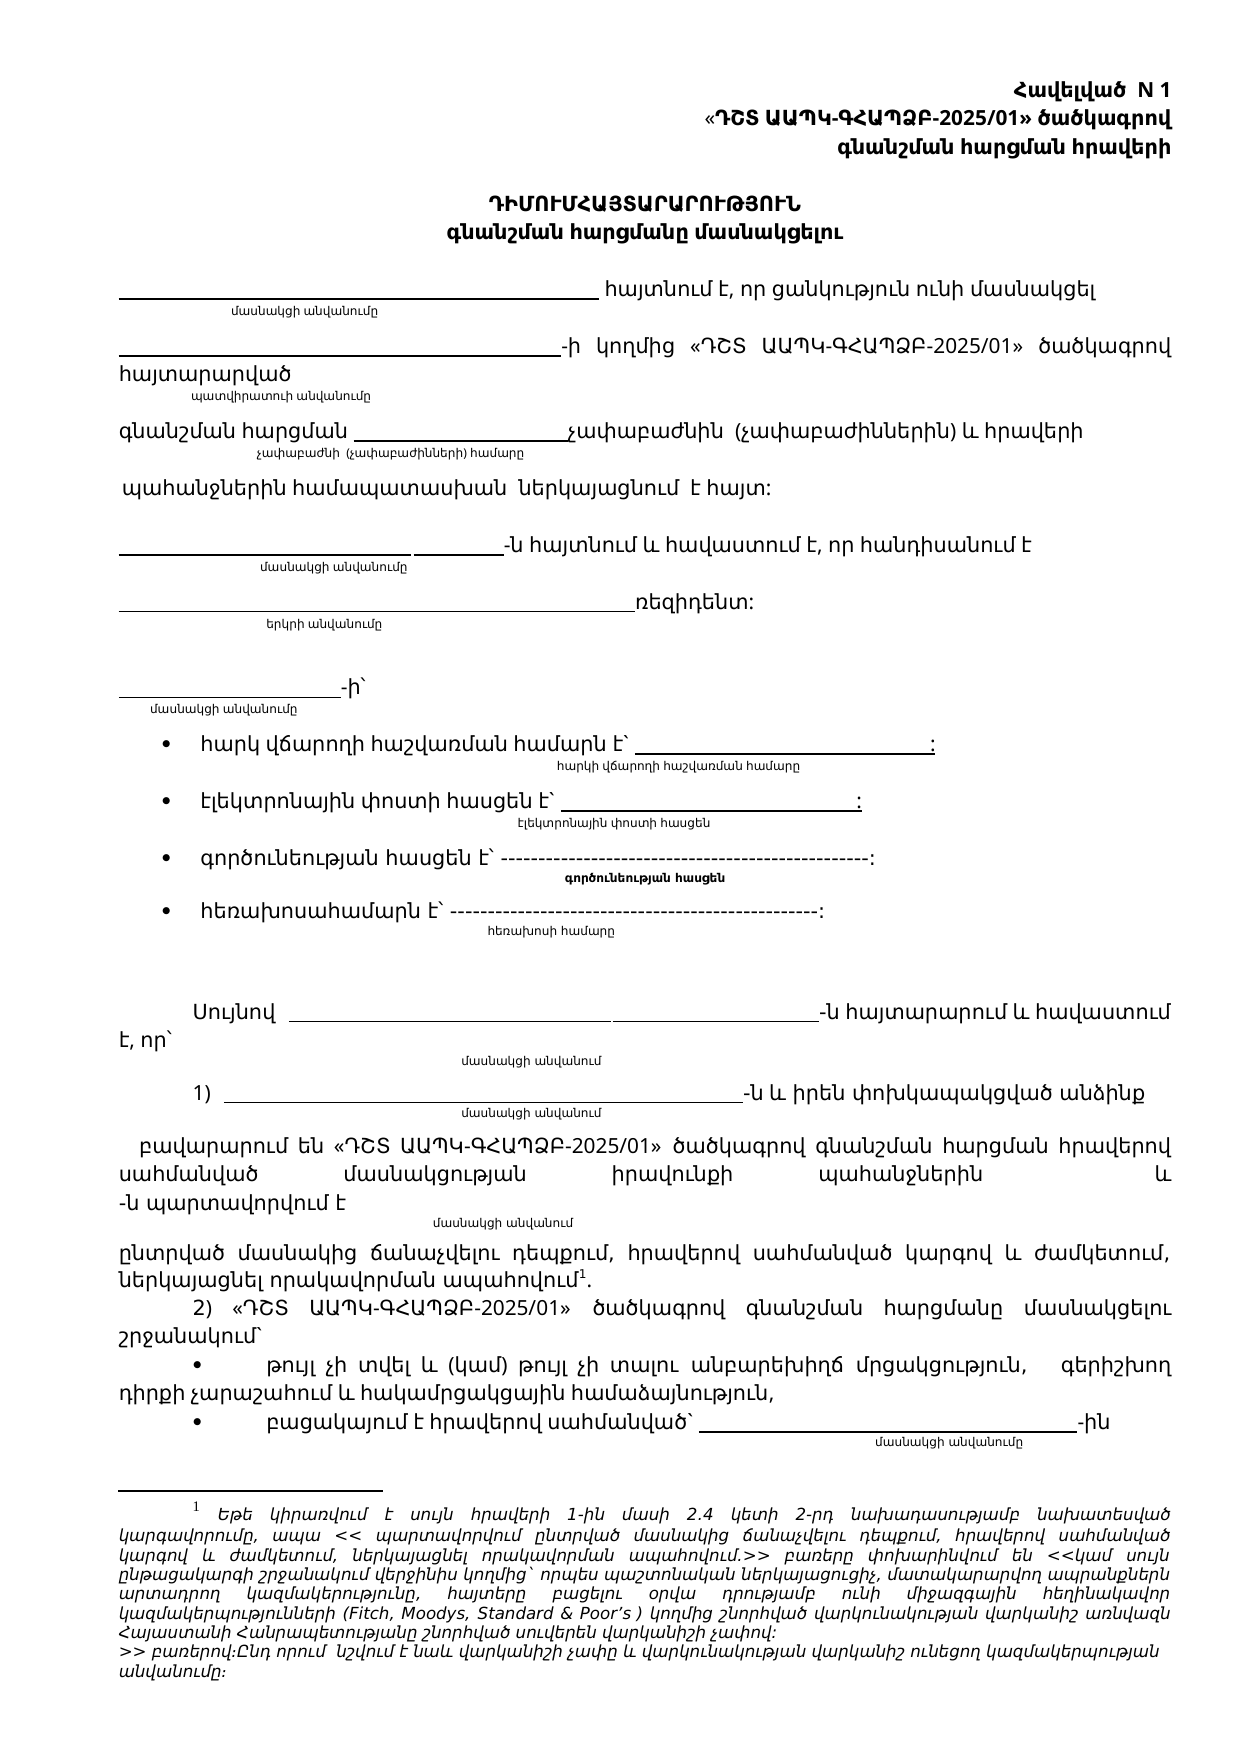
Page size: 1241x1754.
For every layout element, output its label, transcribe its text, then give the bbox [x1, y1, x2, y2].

text բավարարում են «ԴՇՏ ԱԱՊԿ-ԳՀԱՊՁԲ-2025/01» ծածկագրով գնանշման հարցման հրավերով սահմանված մասնակցության իրավունքի պահանջներին և -ն պարտավորվում է [118, 1131, 1171, 1216]
text 1) -ն և իրեն փոխկապակցված անձինք [118, 1078, 1171, 1107]
text «ԴՇՏ ԱԱՊԿ-ԳՀԱՊՁԲ-2025/01» ծածկագրով [118, 103, 1171, 132]
text Սույնով -ն հայտարարում և հավաստում է, որ՝ [118, 997, 1171, 1054]
list էլեկտրոնային փոստի հասցեն է` : [163, 786, 1171, 815]
text հայտնում է, որ ցանկություն ունի մասնակցել [118, 274, 1171, 302]
text հարկի վճարողի հաշվառման համարը [266, 758, 1171, 786]
text մասնակցի անվանումը [118, 302, 1171, 331]
text մասնակցի անվանումը [118, 1435, 1171, 1460]
text Հավելված N 1 [118, 75, 1171, 103]
text -ի կողմից «ԴՇՏ ԱԱՊԿ-ԳՀԱՊՁԲ-2025/01» ծածկագրով հայտարարված [118, 331, 1171, 388]
list հարկ վճարողի հաշվառման համարն է` : [163, 729, 1171, 758]
text մասնակցի անվանումը [118, 558, 1171, 587]
text պատվիրատուի անվանումը [118, 388, 1171, 416]
text պահանջներին համապատասխան ներկայացնում է հայտ: [118, 473, 1171, 502]
text երկրի անվանումը [118, 615, 1171, 644]
text գործունեության հասցեն [118, 872, 1171, 896]
list բացակայում է հրավերով սահմանված` -ին [118, 1407, 1171, 1435]
text -ի՝ [118, 672, 1171, 701]
text գնանշման հարցման չափաբաժնին (չափաբաժիններին) և հրավերի [118, 416, 1171, 445]
text հեռախոսի համարը [487, 924, 1171, 948]
text մասնակցի անվանում [118, 1107, 1171, 1131]
text գնանշման հարցման հրավերի [118, 132, 1171, 160]
text չափաբաժնի (չափաբաժինների) համարը [118, 445, 1171, 473]
list հեռախոսահամարն է՝ -------------------------------------------------: [163, 896, 1171, 924]
list գործունեության հասցեն է՝ -------------------------------------------------: [163, 843, 1171, 872]
text ԴԻՄՈՒՄՀԱՅՏԱՐԱՐՈՒԹՅՈՒՆ [118, 189, 1171, 217]
text մասնակցի անվանում [118, 1054, 1171, 1078]
subtitle գնանշման հարցմանը մասնակցելու [118, 217, 1171, 246]
text ընտրված մասնակից ճանաչվելու դեպքում, հրավերով սահմանված կարգով և ժամկետում, ներկայացնել որակավորման ապահովում. [118, 1241, 1171, 1293]
text էլեկտրոնային փոստի հասցեն [118, 815, 1171, 843]
text 2) «ԴՇՏ ԱԱՊԿ-ԳՀԱՊՁԲ-2025/01» ծածկագրով գնանշման հարցմանը մասնակցելու շրջանակում` [118, 1293, 1171, 1350]
text մասնակցի անվանում [118, 1216, 1171, 1241]
text -ն հայտնում և հավաստում է, որ հանդիսանում է [118, 530, 1171, 558]
text մասնակցի անվանումը [118, 701, 1171, 729]
text ռեզիդենտ: [118, 587, 1171, 615]
list թույլ չի տվել և (կամ) թույլ չի տալու անբարեխիղճ մրցակցություն, գերիշխող դիրքի չարաշահում և հակամրցակցային համաձայնություն, [118, 1350, 1171, 1407]
